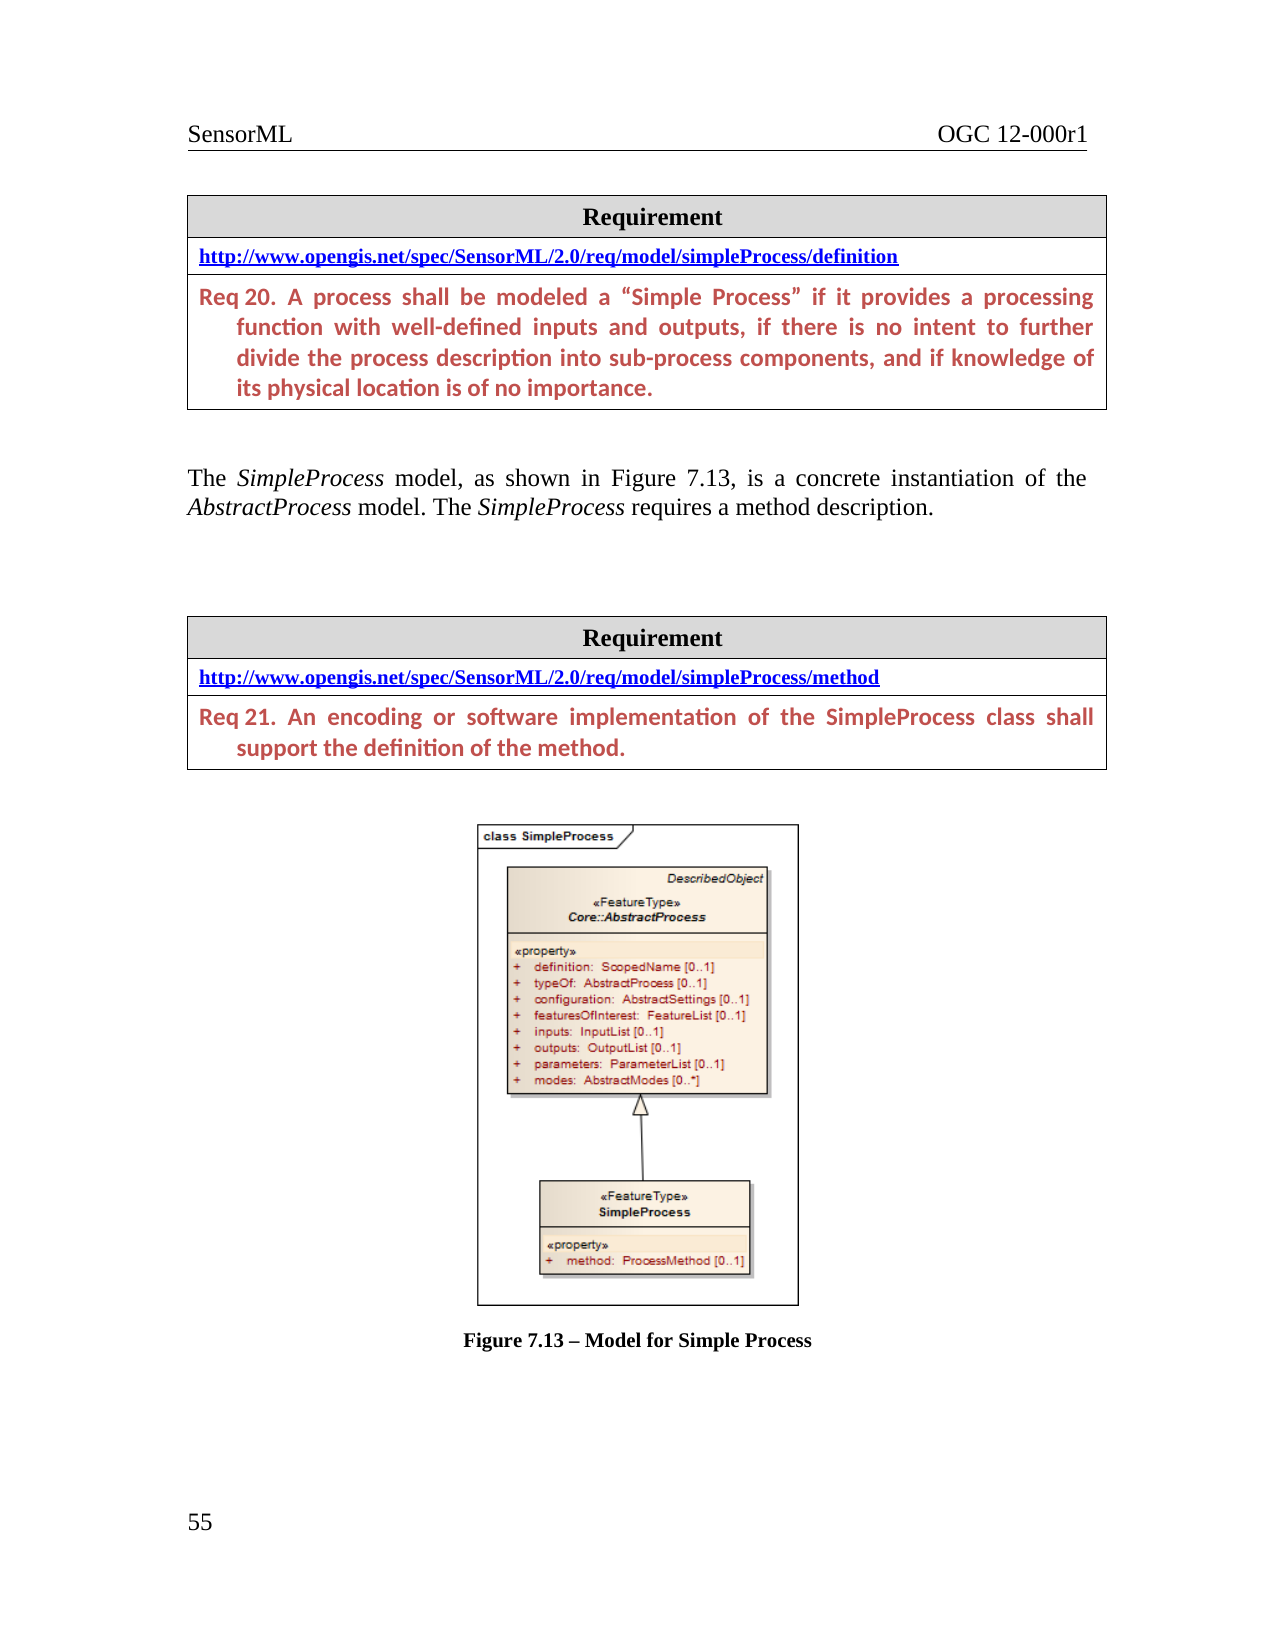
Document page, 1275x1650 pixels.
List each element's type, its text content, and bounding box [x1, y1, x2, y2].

title Figure 7.13 – Model for Simple Process [187, 1328, 1087, 1352]
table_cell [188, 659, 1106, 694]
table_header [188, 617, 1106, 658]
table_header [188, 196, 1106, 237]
picture [476, 823, 799, 1306]
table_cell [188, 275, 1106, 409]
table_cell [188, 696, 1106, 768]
text The SimpleProcess model, as shown in Figure 7.13, is a concrete instantiation of the AbstractProcess model. The SimpleProcess requires a method description. [187, 463, 1087, 521]
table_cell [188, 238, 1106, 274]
